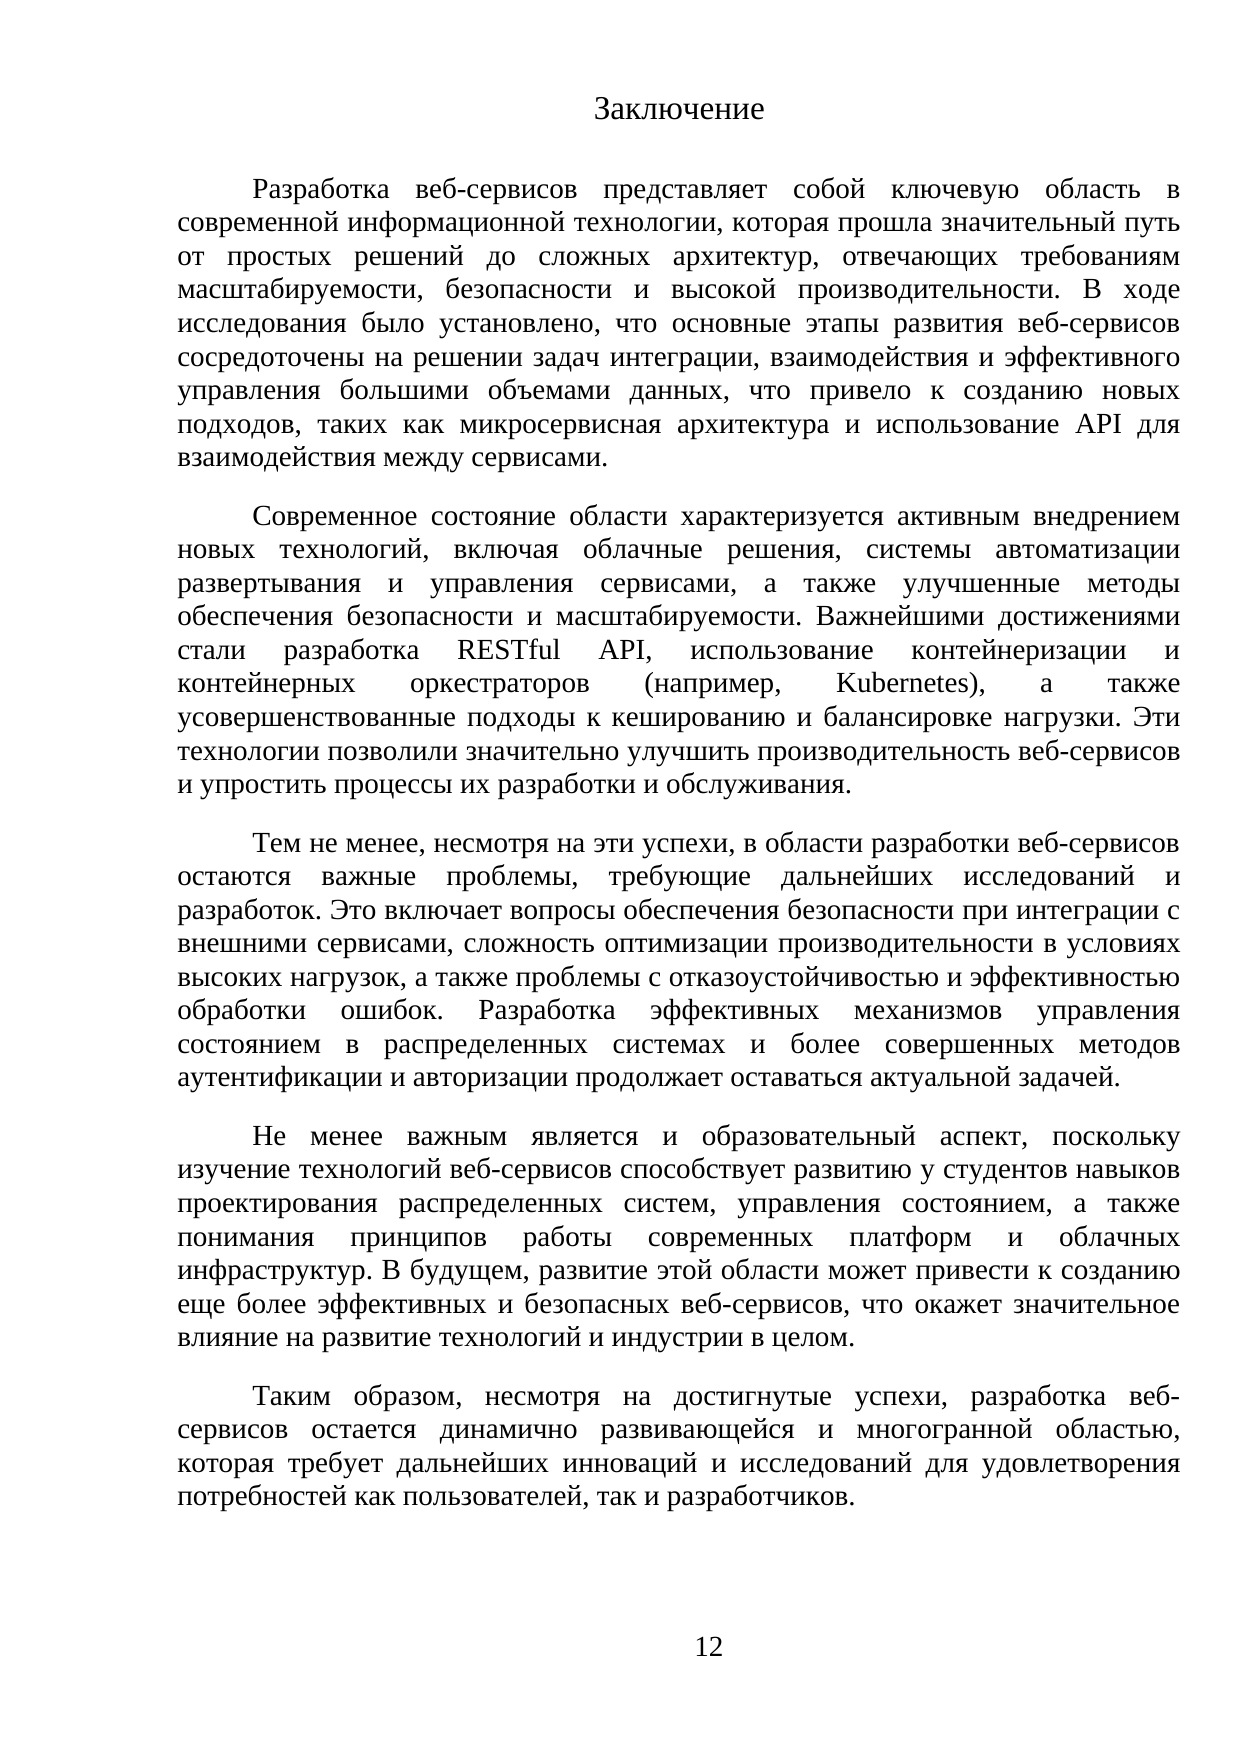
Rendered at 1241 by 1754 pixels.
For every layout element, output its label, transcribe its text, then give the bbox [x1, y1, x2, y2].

text Современное состояние области характеризуется активным внедрением новых технологий, включая облачные решения, системы автоматизации развертывания и управления сервисами, а также улучшенные методы обеспечения безопасности и масштабируемости. Важнейшими достижениями стали разработка RESTful API, использование контейнеризации и контейнерных оркестраторов (например, Kubernetes), а также усовершенствованные подходы к кешированию и балансировке нагрузки. Эти технологии позволили значительно улучшить производительность веб-сервисов и упростить процессы их разработки и обслуживания. [177, 498, 1181, 800]
text Разработка веб-сервисов представляет собой ключевую область в современной информационной технологии, которая прошла значительный путь от простых решений до сложных архитектур, отвечающих требованиям масштабируемости, безопасности и высокой производительности. В ходе исследования было установлено, что основные этапы развития веб-сервисов сосредоточены на решении задач интеграции, взаимодействия и эффективного управления большими объемами данных, что привело к созданию новых подходов, таких как микросервисная архитектура и использование API для взаимодействия между сервисами. [177, 171, 1181, 473]
text Не менее важным является и образовательный аспект, поскольку изучение технологий веб-сервисов способствует развитию у студентов навыков проектирования распределенных систем, управления состоянием, а также понимания принципов работы современных платформ и облачных инфраструктур. В будущем, развитие этой области может привести к созданию еще более эффективных и безопасных веб-сервисов, что окажет значительное влияние на развитие технологий и индустрии в целом. [177, 1118, 1181, 1353]
subtitle Заключение [177, 88, 1181, 127]
text Тем не менее, несмотря на эти успехи, в области разработки веб-сервисов остаются важные проблемы, требующие дальнейших исследований и разработок. Это включает вопросы обеспечения безопасности при интеграции с внешними сервисами, сложность оптимизации производительности в условиях высоких нагрузок, а также проблемы с отказоустойчивостью и эффективностью обработки ошибок. Разработка эффективных механизмов управления состоянием в распределенных системах и более совершенных методов аутентификации и авторизации продолжает оставаться актуальной задачей. [177, 825, 1181, 1093]
text Таким образом, несмотря на достигнутые успехи, разработка веб-сервисов остается динамично развивающейся и многогранной областью, которая требует дальнейших инноваций и исследований для удовлетворения потребностей как пользователей, так и разработчиков. [177, 1378, 1181, 1512]
